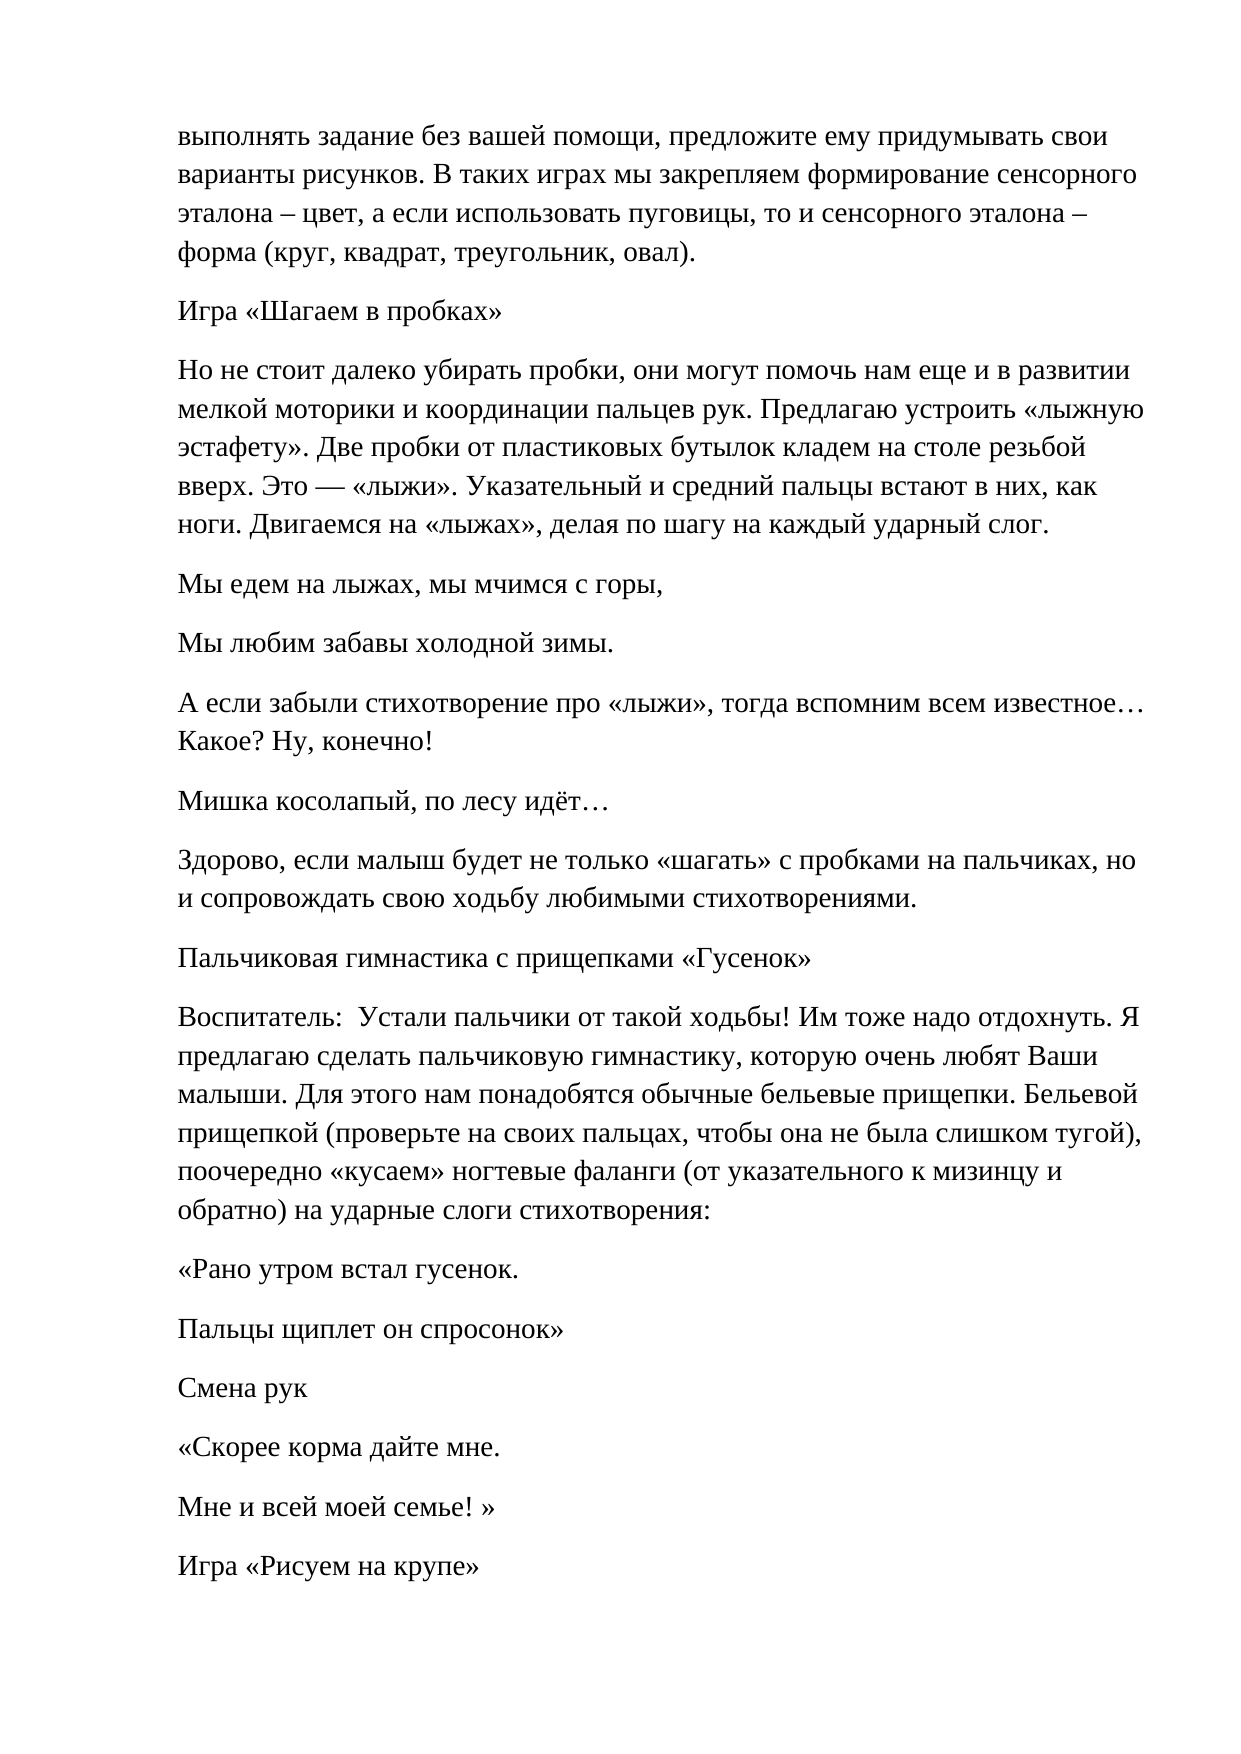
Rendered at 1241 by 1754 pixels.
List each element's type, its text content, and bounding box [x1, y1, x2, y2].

text «Скорее корма дайте мне. [177, 1429, 1152, 1463]
text Но не стоит далеко убирать пробки, они могут помочь нам еще и в развитии мелкой моторики и координации пальцев рук. Предлагаю устроить «лыжную эстафету». Две пробки от пластиковых бутылок кладем на столе резьбой вверх. Это — «лыжи». Указательный и средний пальцы встают в них, как ноги. Двигаемся на «лыжах», делая по шагу на каждый ударный слог. [177, 352, 1152, 540]
text Здорово, если малыш будет не только «шагать» с пробками на пальчиках, но и сопровождать свою ходьбу любимыми стихотворениями. [177, 842, 1152, 914]
text Игра «Шагаем в пробках» [177, 293, 1152, 327]
text Мишка косолапый, по лесу идёт… [177, 783, 1152, 816]
text Мне и всей моей семье! » [177, 1489, 1152, 1522]
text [177, 118, 1152, 267]
text А если забыли стихотворение про «лыжи», тогда вспомним всем известное… Какое? Ну, конечно! [177, 685, 1152, 757]
text «Рано утром встал гусенок. [177, 1251, 1152, 1285]
text Смена рук [177, 1370, 1152, 1404]
text Пальчиковая гимнастика с прищепками «Гусенок» [177, 940, 1152, 973]
text Воспитатель: Устали пальчики от такой ходьбы! Им тоже надо отдохнуть. Я предлагаю сделать пальчиковую гимнастику, которую очень любят Ваши малыши. Для этого нам понадобятся обычные бельевые прищепки. Бельевой прищепкой (проверьте на своих пальцах, чтобы она не была слишком тугой), поочередно «кусаем» ногтевые фаланги (от указательного к мизинцу и обратно) на ударные слоги стихотворения: [177, 999, 1152, 1226]
text Пальцы щиплет он спросонок» [177, 1311, 1152, 1344]
text Мы любим забавы холодной зимы. [177, 625, 1152, 659]
text Игра «Рисуем на крупе» [177, 1548, 1152, 1582]
text Мы едем на лыжах, мы мчимся с горы, [177, 566, 1152, 599]
